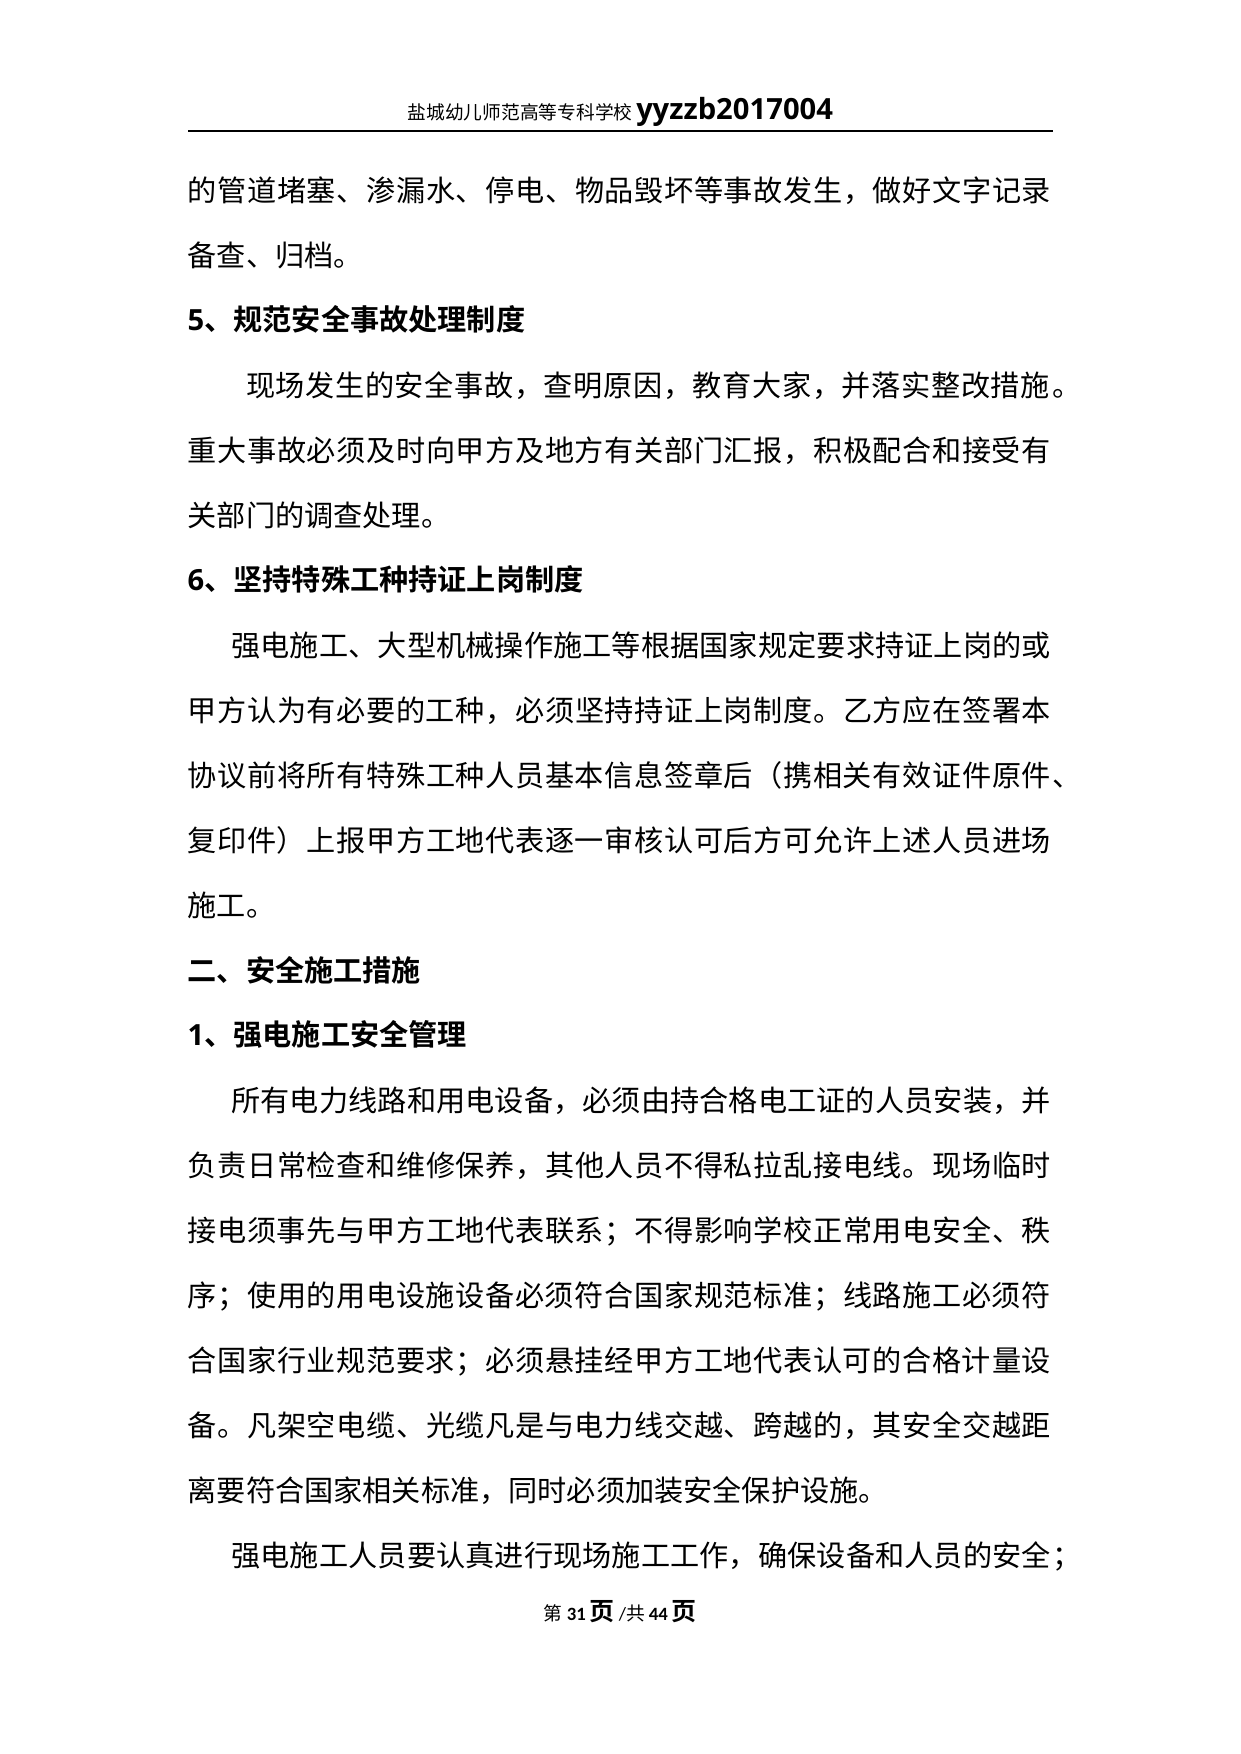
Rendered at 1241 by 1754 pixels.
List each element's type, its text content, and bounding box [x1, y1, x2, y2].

text 1、强电施工安全管理 [187, 1001, 1053, 1066]
text 强电施工、大型机械操作施工等根据国家规定要求持证上岗的或甲方认为有必要的工种，必须坚持持证上岗制度。乙方应在签署本协议前将所有特殊工种人员基本信息签章后（携相关有效证件原件、复印件）上报甲方工地代表逐一审核认可后方可允许上述人员进场施工。 [187, 611, 1053, 936]
text 5、规范安全事故处理制度 [187, 286, 1053, 351]
text 二、安全施工措施 [187, 936, 1053, 1001]
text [187, 156, 1053, 286]
text 现场发生的安全事故，查明原因，教育大家，并落实整改措施。重大事故必须及时向甲方及地方有关部门汇报，积极配合和接受有关部门的调查处理。 [187, 351, 1053, 546]
text 6、坚持特殊工种持证上岗制度 [187, 546, 1053, 611]
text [187, 1521, 1053, 1586]
text 所有电力线路和用电设备，必须由持合格电工证的人员安装，并负责日常检查和维修保养，其他人员不得私拉乱接电线。现场临时接电须事先与甲方工地代表联系；不得影响学校正常用电安全、秩序；使用的用电设施设备必须符合国家规范标准；线路施工必须符合国家行业规范要求；必须悬挂经甲方工地代表认可的合格计量设备。凡架空电缆、光缆凡是与电力线交越、跨越的，其安全交越距离要符合国家相关标准，同时必须加装安全保护设施。 [187, 1066, 1053, 1521]
